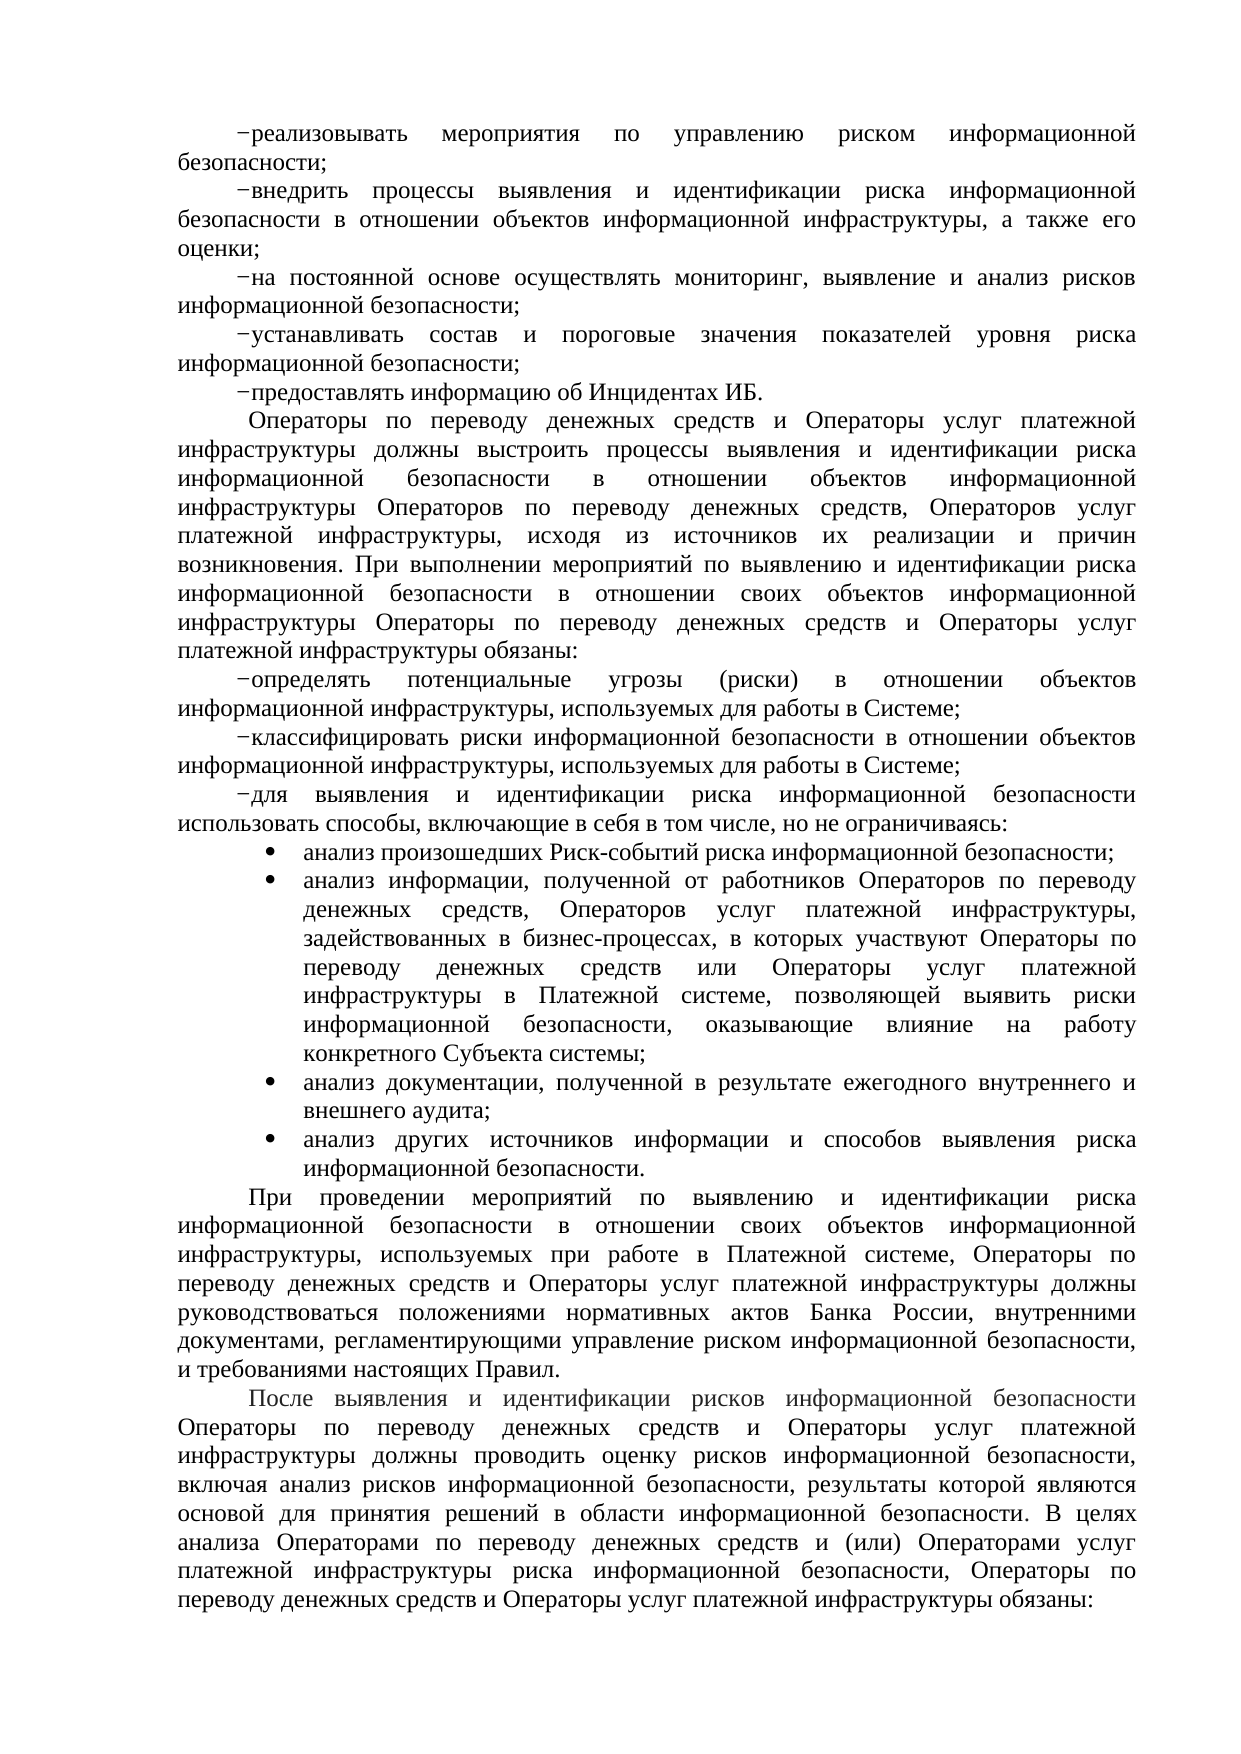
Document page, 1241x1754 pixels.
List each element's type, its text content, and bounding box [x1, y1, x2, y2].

list анализ документации, полученной в результате ежегодного внутреннего и внешнего аудита; [266, 1067, 1137, 1124]
list определять потенциальные угрозы (риски) в отношении объектов информационной инфраструктуры, используемых для работы в Системе; [177, 664, 1137, 722]
list для выявления и идентификации риска информационной безопасности использовать способы, включающие в себя в том числе, но не ограничиваясь: [177, 779, 1137, 837]
list анализ произошедших Риск-событий риска информационной безопасности; [266, 837, 1137, 866]
text Операторы по переводу денежных средств и Операторы услуг платежной инфраструктуры должны выстроить процессы выявления и идентификации риска информационной безопасности в отношении объектов информационной инфраструктуры Операторов по переводу денежных средств, Операторов услуг платежной инфраструктуры, исходя из источников их реализации и причин возникновения. При выполнении мероприятий по выявлению и идентификации риска информационной безопасности в отношении своих объектов информационной инфраструктуры Операторы по переводу денежных средств и Операторы услуг платежной инфраструктуры обязаны: [177, 406, 1137, 664]
list предоставлять информацию об Инцидентах ИБ. [177, 377, 1137, 406]
list классифицировать риски информационной безопасности в отношении объектов информационной инфраструктуры, используемых для работы в Системе; [177, 722, 1137, 779]
list анализ других источников информации и способов выявления риска информационной безопасности. [266, 1124, 1137, 1182]
list реализовывать мероприятия по управлению риском информационной безопасности; [177, 118, 1137, 176]
list устанавливать состав и пороговые значения показателей уровня риска информационной безопасности; [177, 319, 1137, 377]
list на постоянной основе осуществлять мониторинг, выявление и анализ рисков информационной безопасности; [177, 262, 1137, 319]
list анализ информации, полученной от работников Операторов по переводу денежных средств, Операторов услуг платежной инфраструктуры, задействованных в бизнес-процессах, в которых участвуют Операторы по переводу денежных средств или Операторы услуг платежной инфраструктуры в Платежной системе, позволяющей выявить риски информационной безопасности, оказывающие влияние на работу конкретного Субъекта системы; [266, 866, 1137, 1067]
list внедрить процессы выявления и идентификации риска информационной безопасности в отношении объектов информационной инфраструктуры, а также его оценки; [177, 176, 1137, 262]
text При проведении мероприятий по выявлению и идентификации риска информационной безопасности в отношении своих объектов информационной инфраструктуры, используемых при работе в Платежной системе, Операторы по переводу денежных средств и Операторы услуг платежной инфраструктуры должны руководствоваться положениями нормативных актов Банка России, внутренними документами, регламентирующими управление риском информационной безопасности, и требованиями настоящих Правил. [177, 1182, 1137, 1383]
text После выявления и идентификации рисков информационной безопасности Операторы по переводу денежных средств и Операторы услуг платежной инфраструктуры должны проводить оценку рисков информационной безопасности, включая анализ рисков информационной безопасности, результаты которой являются основой для принятия решений в области информационной безопасности. В целях анализа Операторами по переводу денежных средств и (или) Операторами услуг платежной инфраструктуры риска информационной безопасности, Операторы по переводу денежных средств и Операторы услуг платежной инфраструктуры обязаны: [177, 1383, 1137, 1613]
